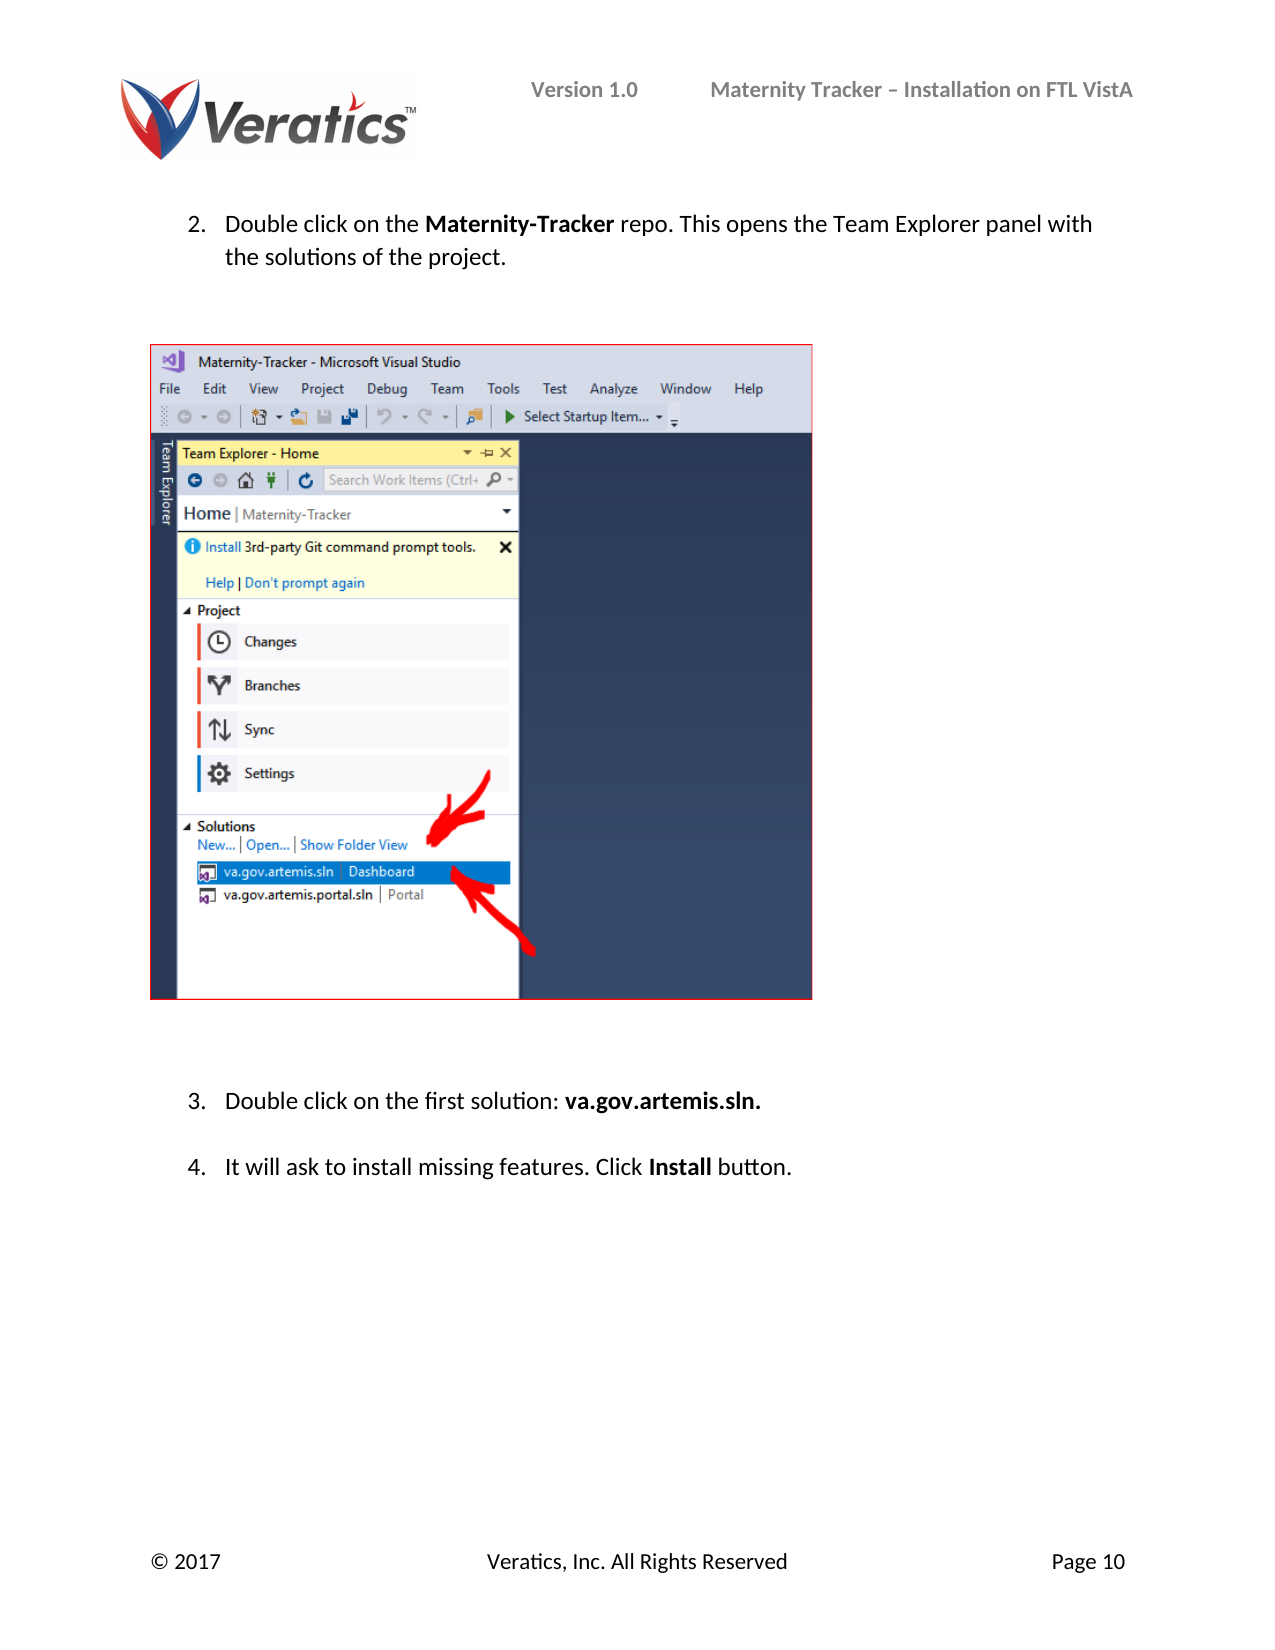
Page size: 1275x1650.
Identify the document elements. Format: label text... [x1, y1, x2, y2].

list Double click on the first solution: va.gov.artemis.sln. [187, 1085, 1125, 1115]
list Double click on the Maternity-Tracker repo. This opens the Team Explorer panel with the solutions of the project. [187, 208, 1125, 271]
picture [150, 344, 813, 1000]
picture [118, 75, 419, 162]
list It will ask to install missing features. Click Install button. [187, 1151, 1125, 1181]
